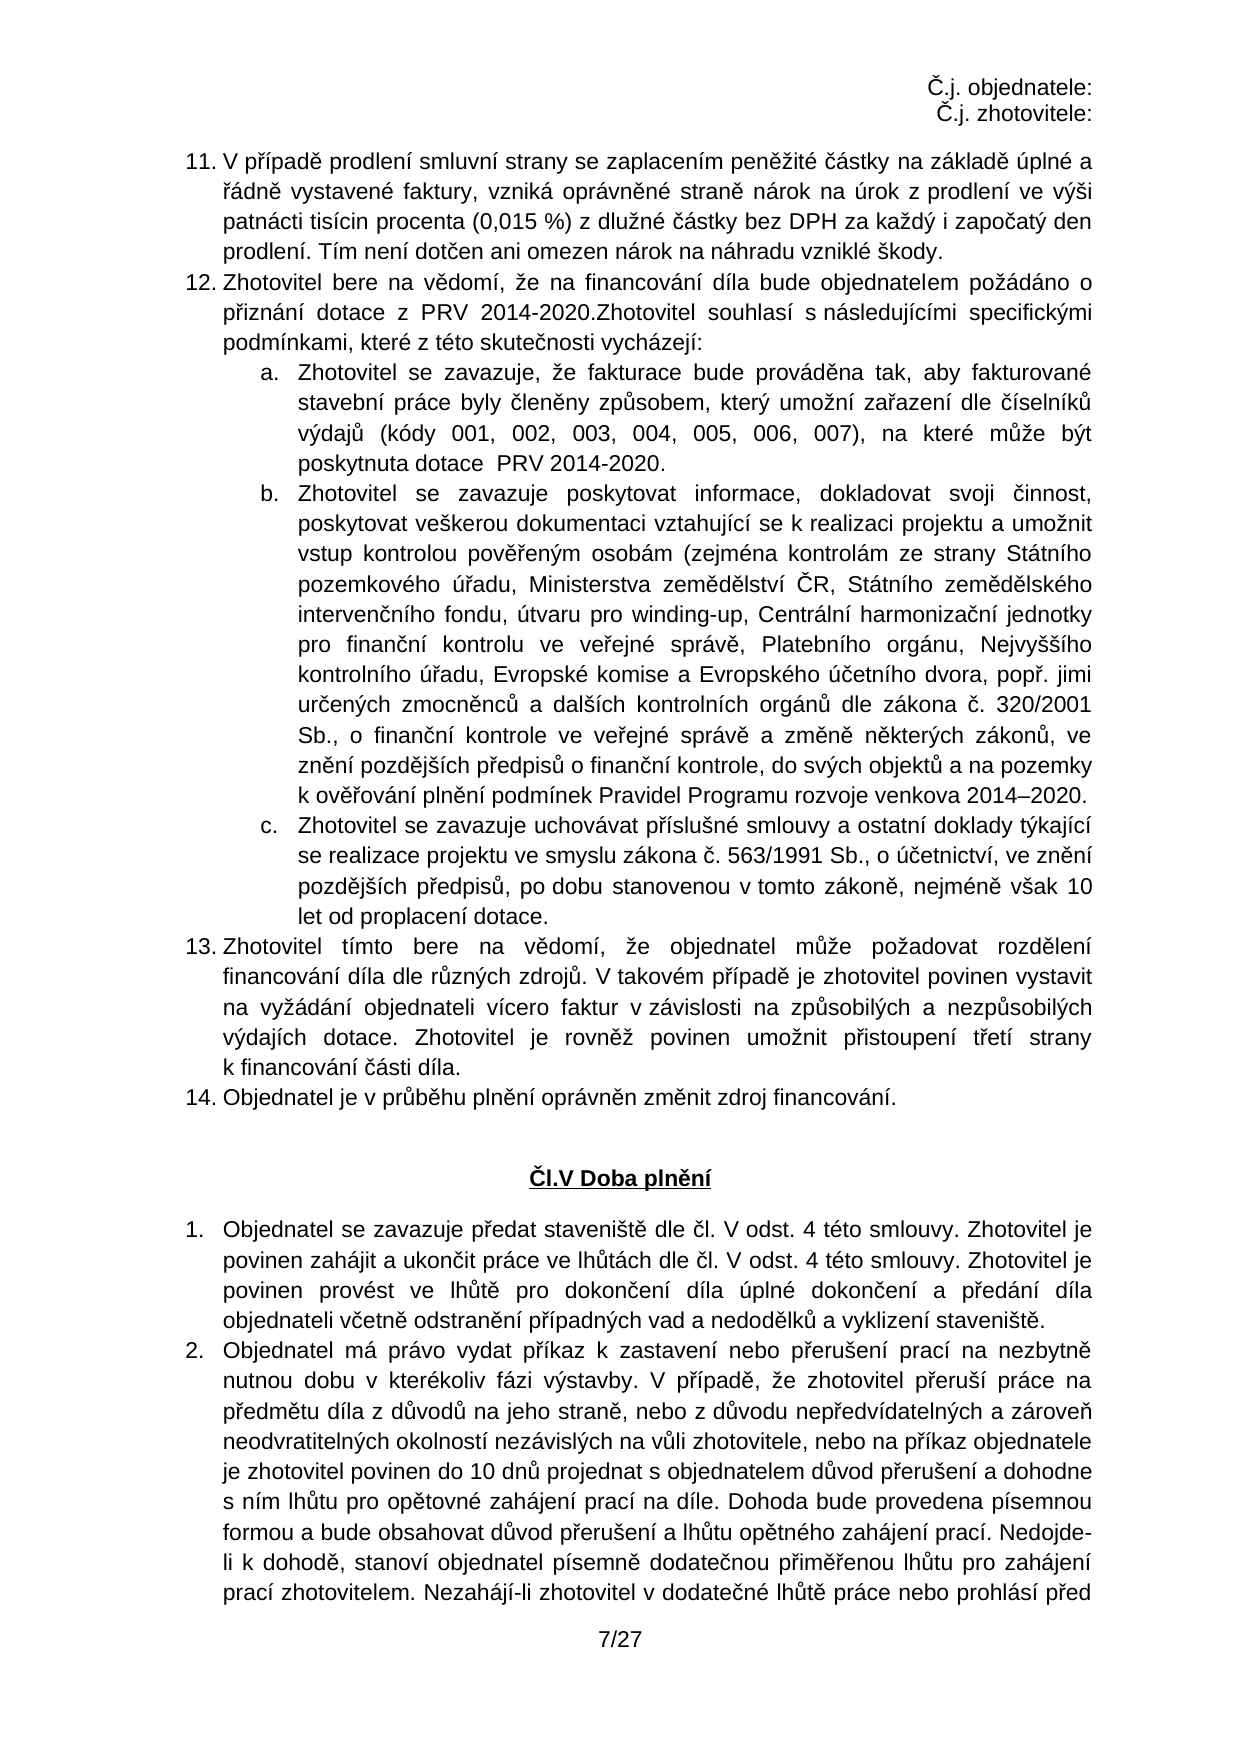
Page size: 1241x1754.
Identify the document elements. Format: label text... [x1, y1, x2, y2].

list Zhotovitel se zavazuje uchovávat příslušné smlouvy a ostatní doklady týkající se realizace projektu ve smyslu zákona č. 563/1991 Sb., o účetnictví, ve znění pozdějších předpisů, po dobu stanovenou v tomto zákoně, nejméně však 10 let od proplacení dotace. [260, 812, 1092, 929]
list V případě prodlení smluvní strany se zaplacením peněžité částky na základě úplné a řádně vystavené faktury, vzniká oprávněné straně nárok na úrok z prodlení ve výši patnácti tisícin procenta (0,015 %) z dlužné částky bez DPH za každý i započatý den prodlení. Tím není dotčen ani omezen nárok na náhradu vzniklé škody. [185, 148, 1092, 265]
list Objednatel se zavazuje předat staveniště dle čl. V odst. 4 této smlouvy. Zhotovitel je povinen zahájit a ukončit práce ve lhůtách dle čl. V odst. 4 této smlouvy. Zhotovitel je povinen provést ve lhůtě pro dokončení díla úplné dokončení a předání díla objednateli včetně odstranění případných vad a nedodělků a vyklizení staveniště. [185, 1216, 1092, 1333]
list Zhotovitel se zavazuje, že fakturace bude prováděna tak, aby fakturované stavební práce byly členěny způsobem, který umožní zařazení dle číselníků výdajů (kódy 001, 002, 003, 004, 005, 006, 007), na které může být poskytnuta dotace PRV 2014-2020. [260, 359, 1092, 476]
list Zhotovitel tímto bere na vědomí, že objednatel může požadovat rozdělení financování díla dle různých zdrojů. V takovém případě je zhotovitel povinen vystavit na vyžádání objednateli vícero faktur v závislosti na způsobilých a nezpůsobilých výdajích dotace. Zhotovitel je rovněž povinen umožnit přistoupení třetí strany k financování části díla. [185, 933, 1092, 1080]
list Zhotovitel bere na vědomí, že na financování díla bude objednatelem požádáno o přiznání dotace z PRV 2014-2020.Zhotovitel souhlasí s následujícími specifickými podmínkami, které z této skutečnosti vycházejí: [185, 268, 1092, 355]
text Čl.V Doba plnění [148, 1165, 1092, 1192]
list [185, 1337, 1092, 1605]
list Objednatel je v průběhu plnění oprávněn změnit zdroj financování. [185, 1084, 1092, 1111]
list Zhotovitel se zavazuje poskytovat informace, dokladovat svoji činnost, poskytovat veškerou dokumentaci vztahující se k realizaci projektu a umožnit vstup kontrolou pověřeným osobám (zejména kontrolám ze strany Státního pozemkového úřadu, Ministerstva zemědělství ČR, Státního zemědělského intervenčního fondu, útvaru pro winding-up, Centrální harmonizační jednotky pro finanční kontrolu ve veřejné správě, Platebního orgánu, Nejvyššího kontrolního úřadu, Evropské komise a Evropského účetního dvora, popř. jimi určených zmocněnců a dalších kontrolních orgánů dle zákona č. 320/2001 Sb., o finanční kontrole ve veřejné správě a změně některých zákonů, ve znění pozdějších předpisů o finanční kontrole, do svých objektů a na pozemky k ověřování plnění podmínek Pravidel Programu rozvoje venkova 2014–2020. [260, 480, 1092, 808]
